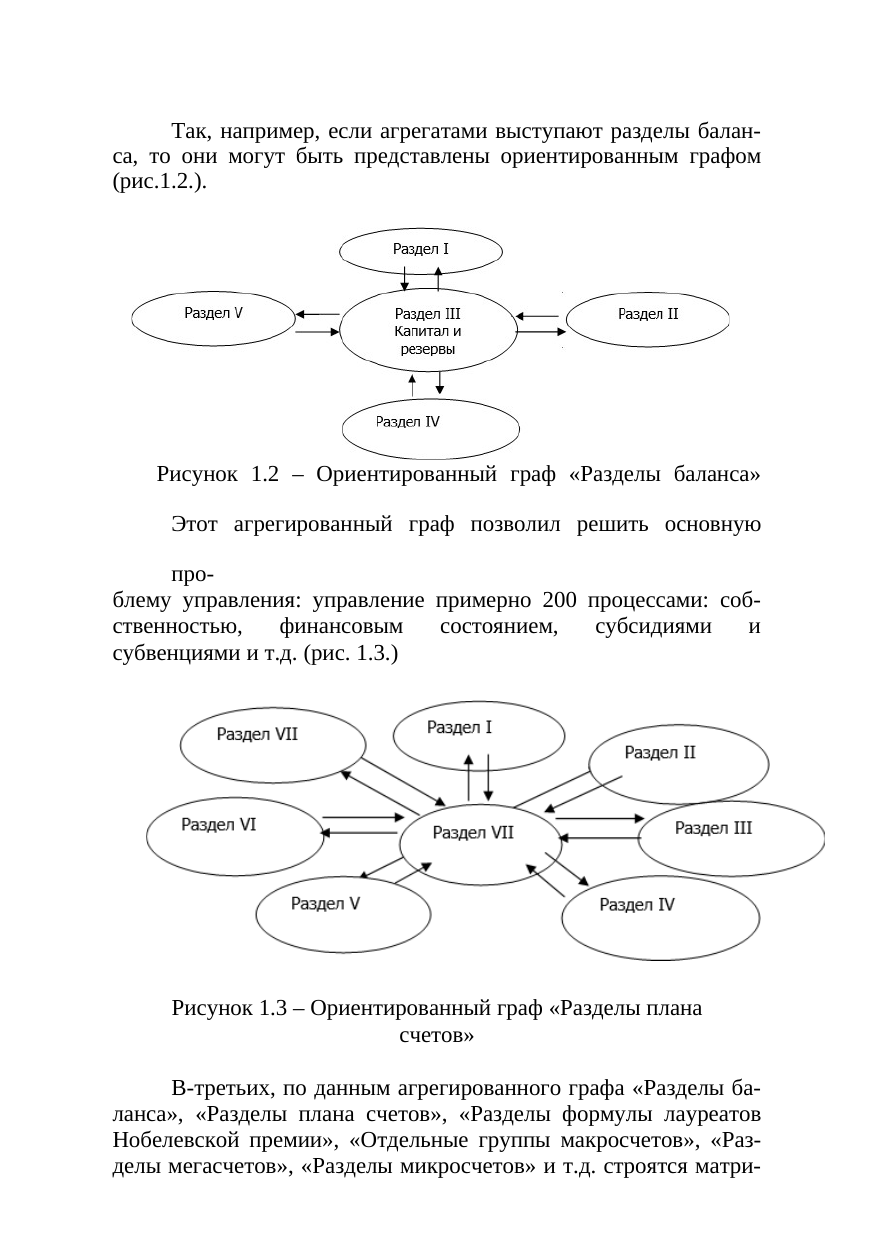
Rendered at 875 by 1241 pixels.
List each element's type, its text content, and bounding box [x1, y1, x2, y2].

text Так, например, если агрегатами выступают разделы балан- са, то они могут быть представлены ориентированным графом (рис.1.2.). [112, 119, 762, 194]
text Рисунок 1.3 – Ориентированный граф «Разделы плана счетов» [131, 994, 743, 1047]
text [112, 1073, 762, 1179]
picture [146, 700, 825, 961]
picture [131, 227, 730, 460]
text блему управления: управление примерно 200 процессами: соб- ственностью, финансовым состоянием, субсидиями и субвенциями и т.д. (рис. 1.3.) [112, 586, 762, 665]
